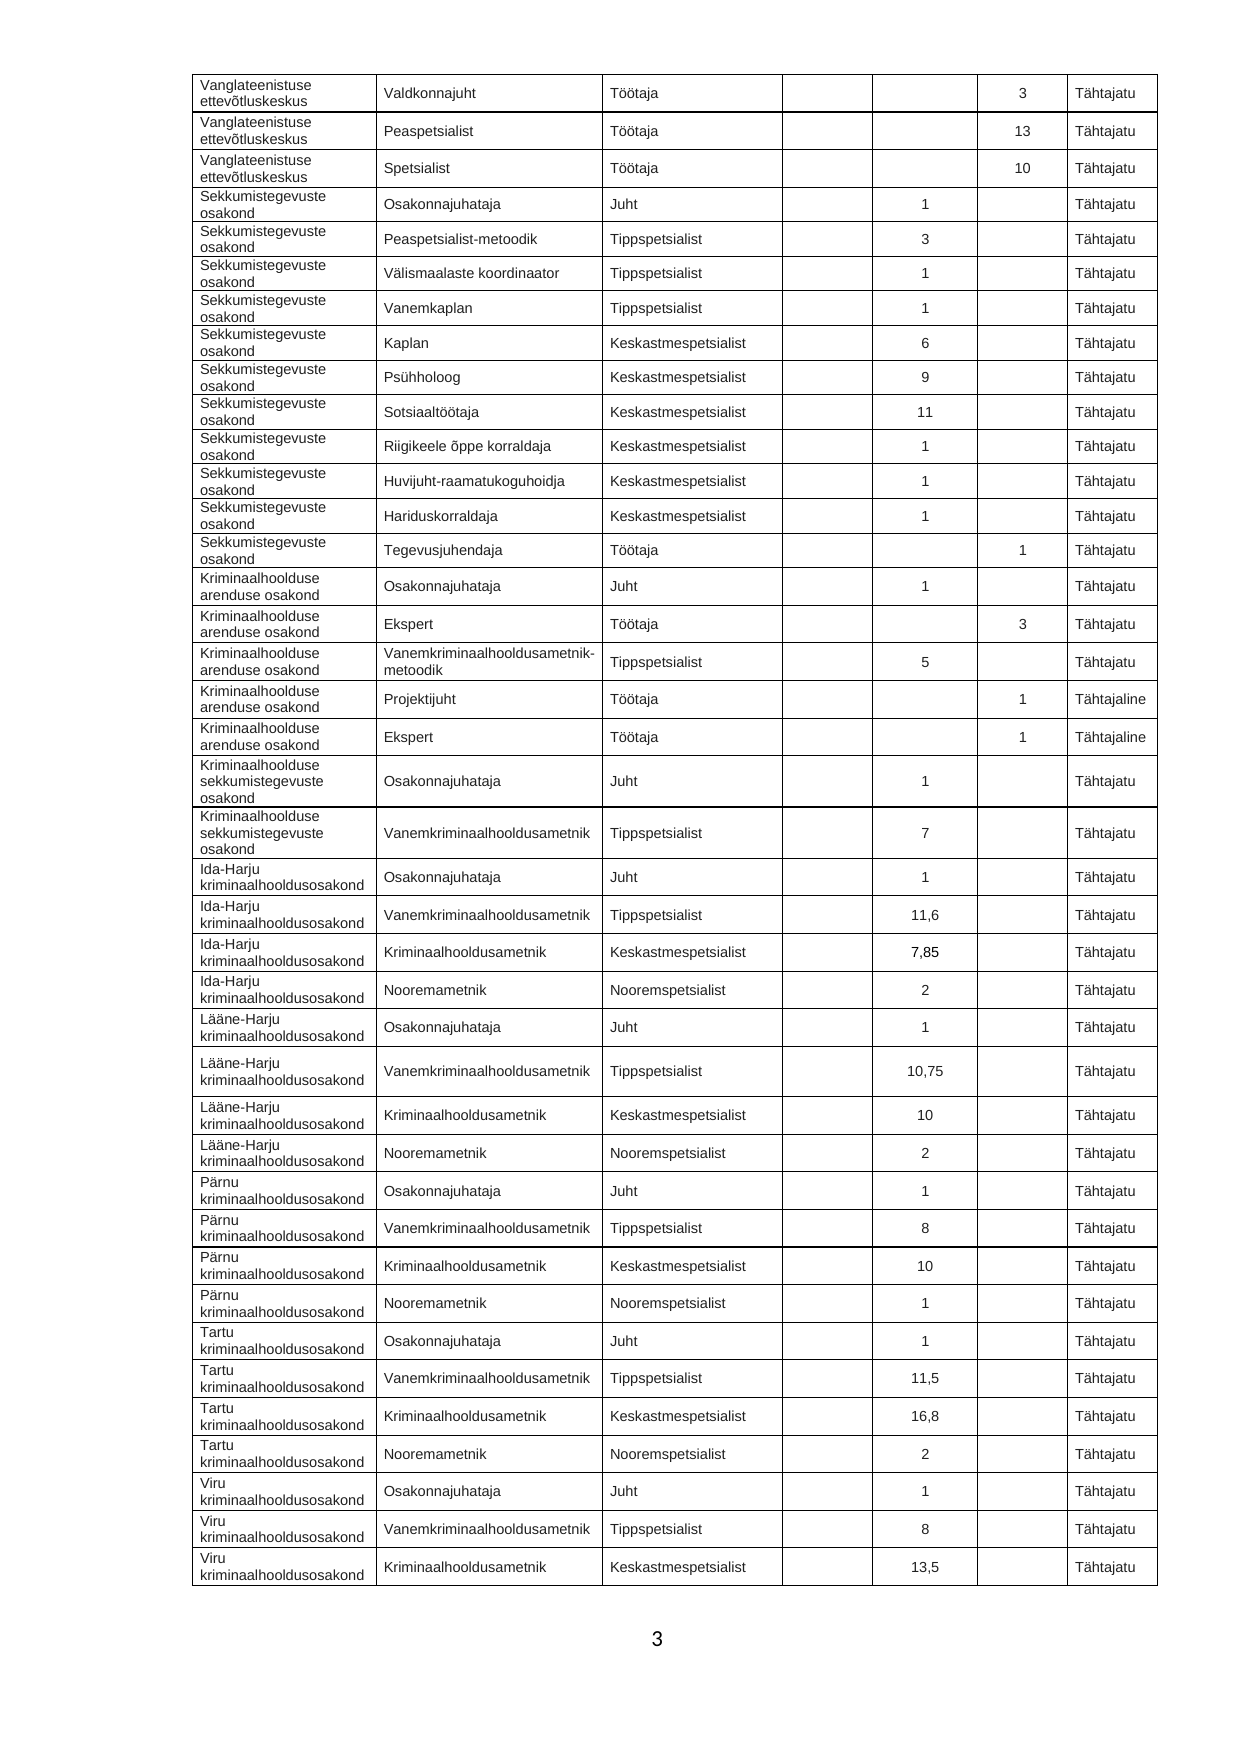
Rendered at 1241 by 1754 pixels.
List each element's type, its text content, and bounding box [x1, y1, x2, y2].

table_cell Kriminaalhooldusametnik [377, 934, 602, 971]
table_cell [783, 568, 872, 605]
table_cell 1 [873, 430, 977, 463]
table_cell Tähtajatu [1068, 113, 1157, 149]
table_cell [783, 291, 872, 325]
table_cell Tähtajatu [1068, 188, 1157, 221]
table_cell Tartu kriminaalhooldusosakond [193, 1398, 376, 1434]
table_cell Juht [603, 1473, 782, 1510]
table_cell Töötaja [603, 75, 782, 111]
table_cell Psühholoog [377, 361, 602, 394]
table_cell Töötaja [603, 719, 782, 755]
table_cell Keskastmespetsialist [603, 430, 782, 463]
table_cell [783, 1323, 872, 1359]
table_cell Sekkumistegevuste osakond [193, 291, 376, 325]
table_cell Tähtajatu [1068, 1473, 1157, 1510]
table_cell Nooremametnik [377, 1135, 602, 1171]
table_cell 11 [873, 395, 977, 429]
table_cell Vanemkaplan [377, 291, 602, 325]
table_cell Tähtajatu [1068, 1511, 1157, 1547]
table_cell Tähtajatu [1068, 972, 1157, 1008]
table_cell [873, 534, 977, 567]
table_cell [783, 464, 872, 498]
table_cell [783, 222, 872, 256]
table_cell Vanglateenistuse ettevõtluskeskus [193, 150, 376, 187]
table_cell [873, 150, 977, 187]
table_cell [783, 499, 872, 532]
table_cell 8 [873, 1511, 977, 1547]
table_cell Keskastmespetsialist [603, 464, 782, 498]
table_cell Tähtajatu [1068, 534, 1157, 567]
table_cell [783, 188, 872, 221]
table_cell Välismaalaste koordinaator [377, 257, 602, 290]
table_cell 16,8 [873, 1398, 977, 1434]
table_cell Tähtajatu [1068, 1047, 1157, 1096]
table_cell [978, 972, 1067, 1008]
table_cell Kriminaalhooldusametnik [377, 1548, 602, 1585]
table_cell Vanemkriminaalhooldusametnik [377, 896, 602, 933]
table_cell Peaspetsialist [377, 113, 602, 149]
table_cell [978, 1548, 1067, 1585]
table_cell 2 [873, 972, 977, 1008]
table_cell Hariduskorraldaja [377, 499, 602, 532]
table_cell [783, 1009, 872, 1046]
table_cell Keskastmespetsialist [603, 1548, 782, 1585]
table_cell Juht [603, 1323, 782, 1359]
table_cell Tähtajatu [1068, 1172, 1157, 1209]
table_cell [978, 1248, 1067, 1284]
table_cell [978, 361, 1067, 394]
table_cell Tartu kriminaalhooldusosakond [193, 1360, 376, 1397]
table_cell 1 [873, 568, 977, 605]
table_cell 9 [873, 361, 977, 394]
table_cell [783, 606, 872, 642]
table_cell [783, 756, 872, 806]
table_cell Pärnu kriminaalhooldusosakond [193, 1285, 376, 1322]
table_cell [193, 113, 376, 149]
table_cell Nooremametnik [377, 1436, 602, 1472]
table_cell Osakonnajuhataja [377, 188, 602, 221]
table_cell Ida-Harju kriminaalhooldusosakond [193, 896, 376, 933]
table_cell Sekkumistegevuste osakond [193, 464, 376, 498]
table_cell Töötaja [603, 606, 782, 642]
table_cell [783, 896, 872, 933]
table_cell Tähtajaline [1068, 719, 1157, 755]
table_cell Sekkumistegevuste osakond [193, 499, 376, 532]
table_cell [783, 1285, 872, 1322]
table_cell [783, 150, 872, 187]
table_cell Tartu kriminaalhooldusosakond [193, 1436, 376, 1472]
table_cell [873, 113, 977, 149]
table_cell Tähtajatu [1068, 499, 1157, 532]
table_cell Keskastmespetsialist [603, 934, 782, 971]
table_cell Viru kriminaalhooldusosakond [193, 1511, 376, 1547]
table_cell Tähtajatu [1068, 643, 1157, 680]
table_cell Tähtajatu [1068, 150, 1157, 187]
table_cell Vanemkriminaalhooldusametnik [377, 1047, 602, 1096]
table_cell [978, 464, 1067, 498]
table_cell [783, 361, 872, 394]
table_cell [978, 499, 1067, 532]
table_cell Sekkumistegevuste osakond [193, 361, 376, 394]
table_cell 5 [873, 643, 977, 680]
table_cell [978, 1360, 1067, 1397]
table_cell Ida-Harju kriminaalhooldusosakond [193, 972, 376, 1008]
table_cell [978, 756, 1067, 806]
table_cell [978, 808, 1067, 858]
table_cell Sekkumistegevuste osakond [193, 188, 376, 221]
table_cell Tähtajatu [1068, 1210, 1157, 1246]
table_cell Tähtajatu [1068, 808, 1157, 858]
table_cell Sekkumistegevuste osakond [193, 222, 376, 256]
table_cell 1 [873, 1473, 977, 1510]
table_cell Tippspetsialist [603, 808, 782, 858]
table_cell Sekkumistegevuste osakond [193, 430, 376, 463]
table_cell Nooremspetsialist [603, 1285, 782, 1322]
table_cell [978, 1210, 1067, 1246]
table_cell Tähtajatu [1068, 464, 1157, 498]
table_cell Töötaja [603, 113, 782, 149]
table_cell [978, 1135, 1067, 1171]
table_cell Keskastmespetsialist [603, 1398, 782, 1434]
table_cell [783, 934, 872, 971]
table_cell Töötaja [603, 681, 782, 717]
table_cell 13 [978, 113, 1067, 149]
table_cell [783, 859, 872, 895]
table_cell [783, 534, 872, 567]
table_cell Tegevusjuhendaja [377, 534, 602, 567]
table_cell 7 [873, 808, 977, 858]
table_cell Kriminaalhoolduse sekkumistegevuste osakond [193, 808, 376, 858]
table_cell Keskastmespetsialist [603, 1248, 782, 1284]
table_cell [783, 257, 872, 290]
table_cell 1 [978, 534, 1067, 567]
table_cell Tippspetsialist [603, 1511, 782, 1547]
table_cell Nooremspetsialist [603, 972, 782, 1008]
table_cell Tähtajatu [1068, 568, 1157, 605]
table_cell 3 [978, 606, 1067, 642]
table_cell [978, 859, 1067, 895]
table_cell [873, 606, 977, 642]
table_cell [783, 1097, 872, 1134]
table_cell [978, 568, 1067, 605]
table_cell Tähtajatu [1068, 291, 1157, 325]
table_cell Tähtajatu [1068, 1323, 1157, 1359]
table_cell Tähtajatu [1068, 896, 1157, 933]
table_cell Nooremspetsialist [603, 1436, 782, 1472]
table_cell Osakonnajuhataja [377, 1473, 602, 1510]
table_cell 1 [873, 499, 977, 532]
table_cell 2 [873, 1135, 977, 1171]
table_cell Tartu kriminaalhooldusosakond [193, 1323, 376, 1359]
table_cell Viru kriminaalhooldusosakond [193, 1473, 376, 1510]
table_cell [783, 1047, 872, 1096]
table_cell Kriminaalhooldusametnik [377, 1248, 602, 1284]
table_cell [978, 257, 1067, 290]
table_cell Kriminaalhooldusametnik [377, 1398, 602, 1434]
table_cell [978, 188, 1067, 221]
table_cell [783, 1473, 872, 1510]
table_cell [783, 113, 872, 149]
table_cell 10 [873, 1248, 977, 1284]
table_cell Osakonnajuhataja [377, 1323, 602, 1359]
table_cell Lääne-Harju kriminaalhooldusosakond [193, 1097, 376, 1134]
table_cell 11,5 [873, 1360, 977, 1397]
table_cell [783, 643, 872, 680]
table_cell [978, 934, 1067, 971]
table_cell Tähtajatu [1068, 1285, 1157, 1322]
table_cell Tähtajatu [1068, 859, 1157, 895]
table_cell Tähtajatu [1068, 934, 1157, 971]
table_cell Tähtajatu [1068, 257, 1157, 290]
table_cell Projektijuht [377, 681, 602, 717]
table_cell Sekkumistegevuste osakond [193, 326, 376, 359]
table_cell 1 [873, 756, 977, 806]
table_cell 8 [873, 1210, 977, 1246]
table_cell Ekspert [377, 606, 602, 642]
table_cell [978, 643, 1067, 680]
table_cell Tähtajatu [1068, 1398, 1157, 1434]
table_cell [873, 681, 977, 717]
table_cell 1 [873, 257, 977, 290]
table_cell [873, 719, 977, 755]
table_cell Tippspetsialist [603, 1210, 782, 1246]
table_cell Tähtajatu [1068, 1009, 1157, 1046]
table_cell 2 [873, 1436, 977, 1472]
table_cell [873, 75, 977, 111]
table_cell [783, 1248, 872, 1284]
table_cell Osakonnajuhataja [377, 756, 602, 806]
table_cell Ida-Harju kriminaalhooldusosakond [193, 859, 376, 895]
table_cell [783, 681, 872, 717]
table_cell Tippspetsialist [603, 1047, 782, 1096]
table_cell Nooremametnik [377, 1285, 602, 1322]
table_cell [978, 222, 1067, 256]
table_cell Juht [603, 568, 782, 605]
table_cell [978, 1323, 1067, 1359]
table_cell Riigikeele õppe korraldaja [377, 430, 602, 463]
table_cell Kriminaalhoolduse arenduse osakond [193, 606, 376, 642]
table_cell Kaplan [377, 326, 602, 359]
table_cell Ida-Harju kriminaalhooldusosakond [193, 934, 376, 971]
table_cell [783, 1436, 872, 1472]
table_cell Juht [603, 1172, 782, 1209]
table_cell Lääne-Harju kriminaalhooldusosakond [193, 1135, 376, 1171]
table_cell Keskastmespetsialist [603, 395, 782, 429]
table_cell 1 [873, 1172, 977, 1209]
table_cell [978, 395, 1067, 429]
table_cell [783, 1172, 872, 1209]
table_cell 3 [873, 222, 977, 256]
table_cell Ekspert [377, 719, 602, 755]
table_cell 11,6 [873, 896, 977, 933]
table_cell [783, 1360, 872, 1397]
table_cell Tippspetsialist [603, 896, 782, 933]
table_cell Tähtajatu [1068, 756, 1157, 806]
table_cell Tähtajatu [1068, 361, 1157, 394]
table_cell Töötaja [603, 534, 782, 567]
table_cell Tähtajatu [1068, 326, 1157, 359]
table_cell Keskastmespetsialist [603, 326, 782, 359]
table_cell [978, 1511, 1067, 1547]
table_cell Osakonnajuhataja [377, 568, 602, 605]
table_cell Tippspetsialist [603, 643, 782, 680]
table_cell Sotsiaaltöötaja [377, 395, 602, 429]
table_cell [783, 1135, 872, 1171]
table_cell Vanemkriminaalhooldusametnik [377, 1360, 602, 1397]
table_cell Keskastmespetsialist [603, 1097, 782, 1134]
table_cell Tähtajatu [1068, 1135, 1157, 1171]
table_cell [978, 1097, 1067, 1134]
table_cell Spetsialist [377, 150, 602, 187]
table_cell Tähtajatu [1068, 1248, 1157, 1284]
table_cell Tähtajatu [1068, 222, 1157, 256]
table_cell 1 [873, 1009, 977, 1046]
table_cell [783, 972, 872, 1008]
table_cell Valdkonnajuht [377, 75, 602, 111]
table_cell Juht [603, 756, 782, 806]
table_cell [783, 1548, 872, 1585]
table_cell Tähtajatu [1068, 606, 1157, 642]
table_cell 1 [873, 464, 977, 498]
table_cell [783, 430, 872, 463]
table_cell 10,75 [873, 1047, 977, 1096]
table_cell Huvijuht-raamatukoguhoidja [377, 464, 602, 498]
table_cell 3 [978, 75, 1067, 111]
table_cell [978, 1172, 1067, 1209]
table_cell Sekkumistegevuste osakond [193, 395, 376, 429]
table_cell Pärnu kriminaalhooldusosakond [193, 1172, 376, 1209]
table_cell 10 [978, 150, 1067, 187]
table_cell Keskastmespetsialist [603, 499, 782, 532]
table_cell Tippspetsialist [603, 291, 782, 325]
table_cell 1 [873, 291, 977, 325]
table_cell [978, 1009, 1067, 1046]
table_cell 1 [978, 719, 1067, 755]
table_cell Sekkumistegevuste osakond [193, 257, 376, 290]
table_cell Kriminaalhoolduse arenduse osakond [193, 568, 376, 605]
table_cell Juht [603, 188, 782, 221]
table_cell Tippspetsialist [603, 1360, 782, 1397]
table_cell Tähtajatu [1068, 395, 1157, 429]
table_cell Osakonnajuhataja [377, 1172, 602, 1209]
table_cell [978, 1436, 1067, 1472]
table_cell Tippspetsialist [603, 222, 782, 256]
table_cell 1 [873, 188, 977, 221]
table_cell Keskastmespetsialist [603, 361, 782, 394]
table_cell Juht [603, 1009, 782, 1046]
table_cell Kriminaalhoolduse arenduse osakond [193, 643, 376, 680]
table_cell [783, 1210, 872, 1246]
table_cell 1 [873, 859, 977, 895]
table_cell Vanemkriminaalhooldusametnik [377, 1210, 602, 1246]
table_cell [783, 1398, 872, 1434]
table_cell Osakonnajuhataja [377, 1009, 602, 1046]
table_cell [783, 1511, 872, 1547]
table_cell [193, 75, 376, 111]
table_cell Nooremspetsialist [603, 1135, 782, 1171]
table_cell 10 [873, 1097, 977, 1134]
table_cell 13,5 [873, 1548, 977, 1585]
table_cell [978, 1285, 1067, 1322]
table_cell Peaspetsialist-metoodik [377, 222, 602, 256]
table_cell Tähtajatu [1068, 1360, 1157, 1397]
table_cell [978, 1473, 1067, 1510]
table_cell Kriminaalhoolduse arenduse osakond [193, 719, 376, 755]
table_cell Pärnu kriminaalhooldusosakond [193, 1210, 376, 1246]
table_cell Tähtajatu [1068, 75, 1157, 111]
table_cell Tähtajaline [1068, 681, 1157, 717]
table_cell Lääne-Harju kriminaalhooldusosakond [193, 1047, 376, 1096]
table_cell Sekkumistegevuste osakond [193, 534, 376, 567]
table_cell [978, 326, 1067, 359]
table_cell Tähtajatu [1068, 1097, 1157, 1134]
table_cell 6 [873, 326, 977, 359]
table_cell Nooremametnik [377, 972, 602, 1008]
table_cell Kriminaalhoolduse sekkumistegevuste osakond [193, 756, 376, 806]
table_cell Lääne-Harju kriminaalhooldusosakond [193, 1009, 376, 1046]
table_cell [978, 291, 1067, 325]
table_cell Vanemkriminaalhooldusametnik [377, 1511, 602, 1547]
table_cell [783, 75, 872, 111]
table_cell Osakonnajuhataja [377, 859, 602, 895]
table_cell [783, 395, 872, 429]
table_cell [783, 719, 872, 755]
table_cell [978, 1398, 1067, 1434]
table_cell [783, 808, 872, 858]
table_cell Töötaja [603, 150, 782, 187]
table_cell Vanemkriminaalhooldusametnik [377, 808, 602, 858]
table_cell [978, 896, 1067, 933]
table_cell Kriminaalhoolduse arenduse osakond [193, 681, 376, 717]
table_cell 1 [873, 1323, 977, 1359]
table_cell Tähtajatu [1068, 430, 1157, 463]
table_cell Tähtajatu [1068, 1548, 1157, 1585]
table_cell [978, 1047, 1067, 1096]
table_cell 1 [978, 681, 1067, 717]
table_cell [978, 430, 1067, 463]
table_cell Vanemkriminaalhooldusametnik-metoodik [377, 643, 602, 680]
table_cell 7,85 [873, 934, 977, 971]
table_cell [193, 1548, 376, 1585]
table_cell Tippspetsialist [603, 257, 782, 290]
table_cell Pärnu kriminaalhooldusosakond [193, 1248, 376, 1284]
table_cell [783, 326, 872, 359]
table_cell Juht [603, 859, 782, 895]
table_cell 1 [873, 1285, 977, 1322]
table_cell Tähtajatu [1068, 1436, 1157, 1472]
table_cell Kriminaalhooldusametnik [377, 1097, 602, 1134]
